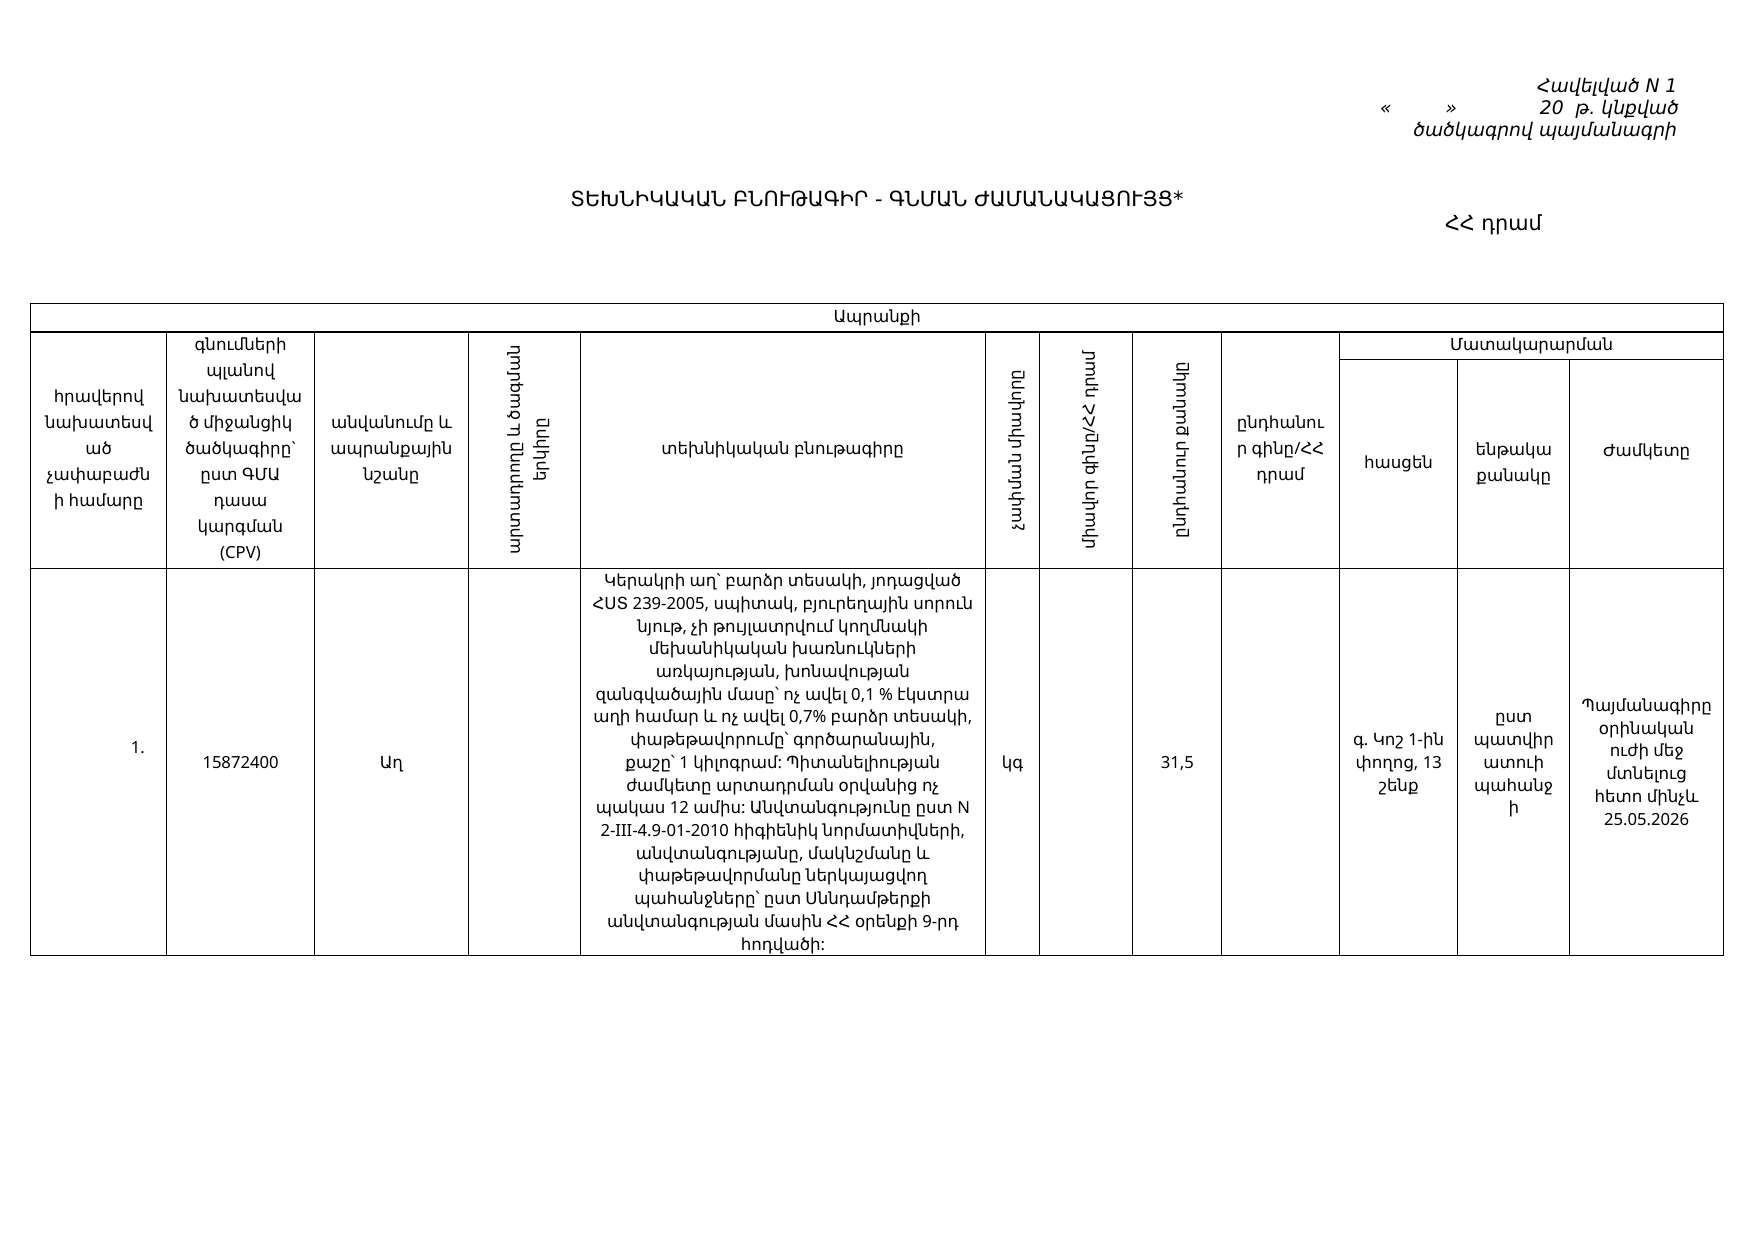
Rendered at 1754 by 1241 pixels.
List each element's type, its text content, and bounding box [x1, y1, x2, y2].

table_cell ենթակա քանակը [1458, 360, 1569, 568]
text « » 20 թ. կնքված [75, 97, 1679, 119]
table_cell տեխնիկական բնութագիրը [581, 333, 985, 568]
table_cell Կերակրի աղ` բարձր տեսակի, յոդացված ՀՍՏ 239-2005, սպիտակ, բյուրեղային սորուն նյութ, չի թույլատրվում կողմնակի մեխանիկական խառնուկների առկայության, խոնավության զանգվածային մասը՝ ոչ ավել 0,1 % էկստրա աղի համար և ոչ ավել 0,7% բարձր տեսակի, փաթեթավորումը՝ գործարանային, քաշը՝ 1 կիլոգրամ: Պիտանելիության ժամկետը արտադրման օրվանից ոչ պակաս 12 ամիս: Անվտանգությունը ըստ N 2-III-4.9-01-2010 հիգիենիկ նորմատիվների, անվտանգությանը, մակնշմանը և փաթեթավորմանը ներկայացվող պահանջները՝ ըստ Սննդամթերքի անվտանգության մասին ՀՀ օրենքի 9-րդ հոդվածի: [581, 569, 985, 955]
table_cell անվանումը և ապրանքային նշանը [315, 333, 468, 568]
table_header Ապրանքի [31, 304, 1723, 331]
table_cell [1570, 569, 1723, 955]
table_cell 15872400 [167, 569, 314, 955]
table_cell 31,5 [1133, 569, 1221, 955]
table_cell հրավերով նախատեսված չափաբաժնի համարը [31, 333, 166, 568]
table_cell [1222, 569, 1339, 955]
table_cell չափման միավորը [986, 333, 1039, 568]
table_cell Մատակարարման [1340, 333, 1723, 359]
table_cell հասցեն [1340, 360, 1457, 568]
table_cell ընդհանուր գինը/ՀՀ դրամ [1222, 333, 1339, 568]
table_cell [1340, 569, 1457, 955]
table_cell Ժամկետը [1570, 360, 1723, 568]
table_cell կգ [986, 569, 1039, 955]
table_cell Աղ [315, 569, 468, 955]
text Հավելված N 1 [75, 75, 1679, 97]
table_cell արտադրողը և ծագման երկիրը [469, 333, 580, 568]
table_cell [1040, 569, 1132, 955]
table_cell ընդհանուր քանակը [1133, 333, 1221, 568]
text ՏԵԽՆԻԿԱԿԱՆ ԲՆՈՒԹԱԳԻՐ - ԳՆՄԱՆ ԺԱՄԱՆԱԿԱՑՈՒՅՑ* [75, 187, 1679, 211]
text ծածկագրով պայմանագրի [75, 119, 1679, 141]
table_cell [1458, 569, 1569, 955]
table_cell գնումների պլանով նախատեսված միջանցիկ ծածկագիրը` ըստ ԳՄԱ դասա կարգման (CPV) [167, 333, 314, 568]
text ՀՀ դրամ [75, 211, 1679, 235]
table_cell միավոր գինը/ՀՀ դրամ [1040, 333, 1132, 568]
table_cell [31, 569, 166, 955]
table_cell [469, 569, 580, 955]
